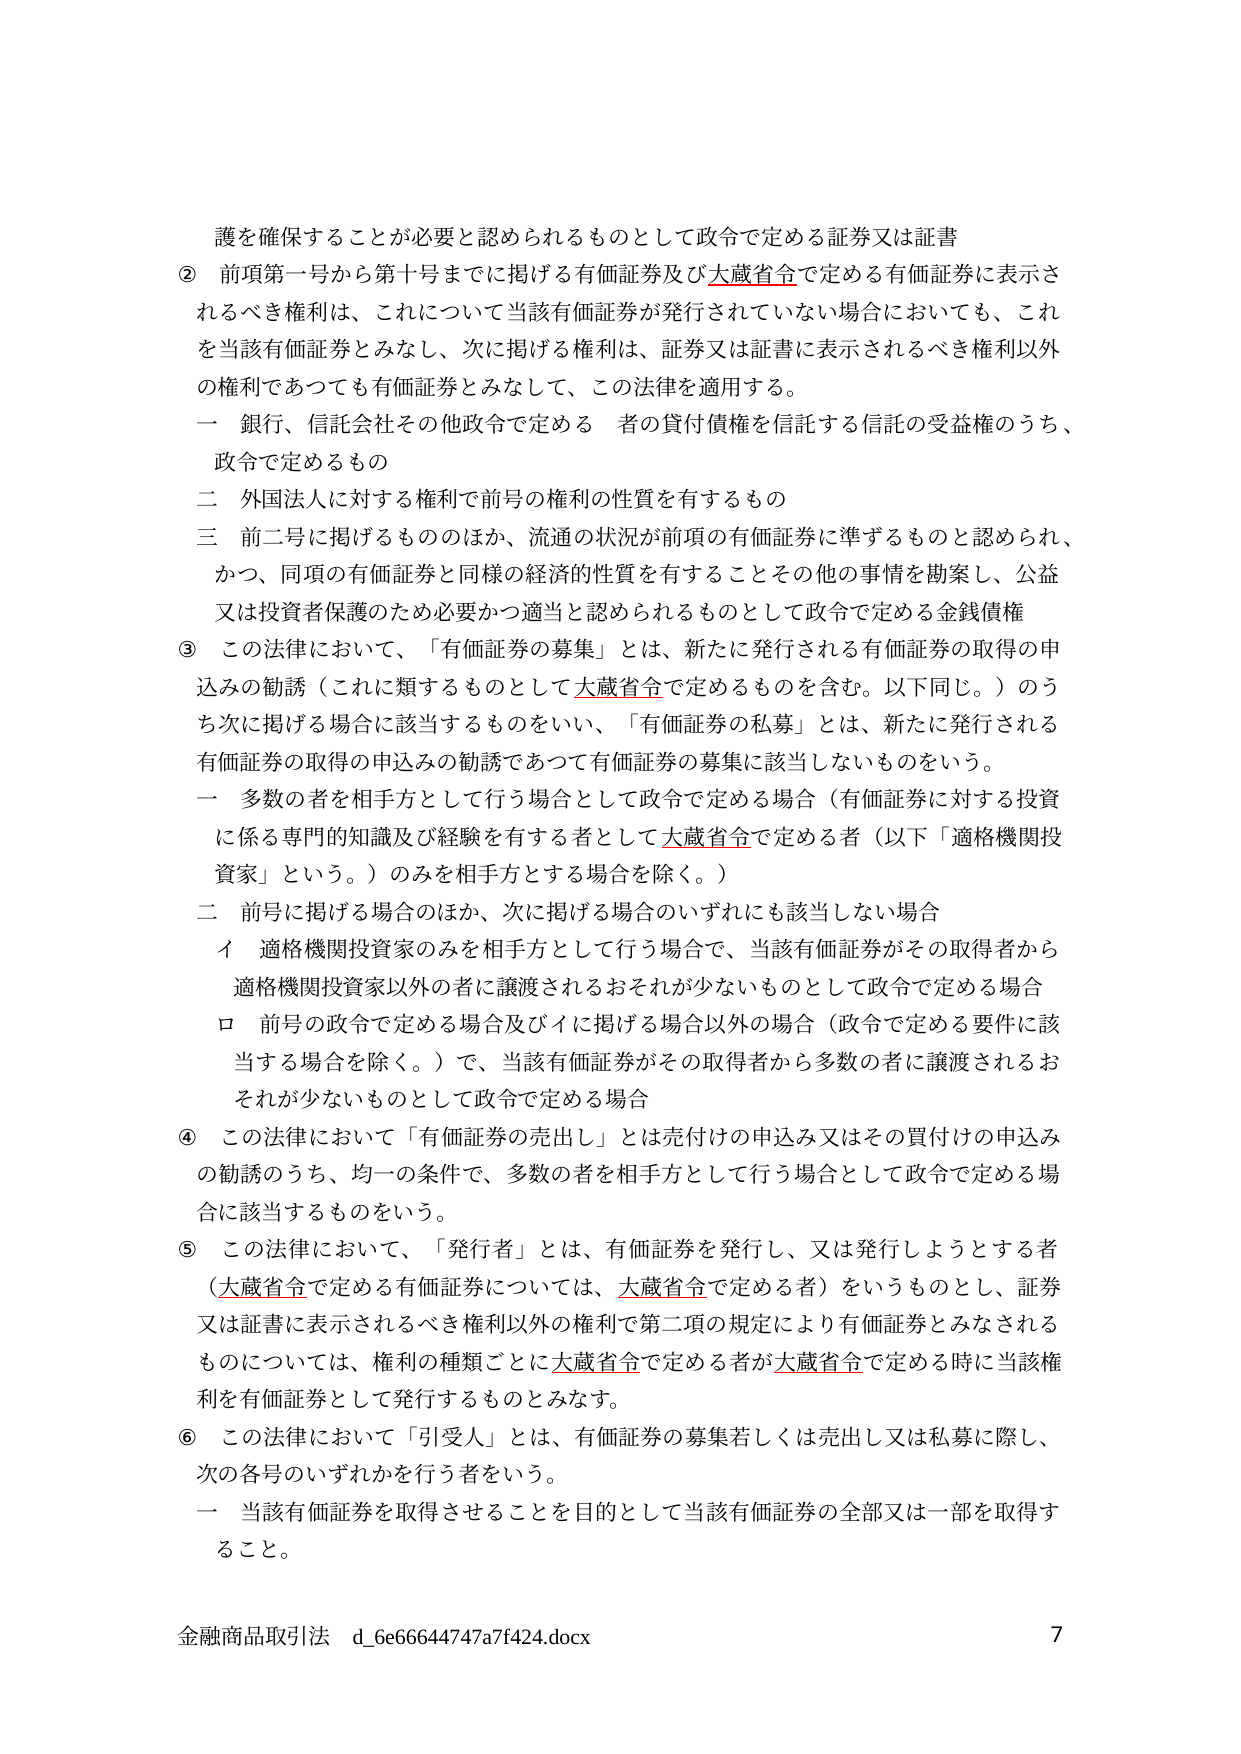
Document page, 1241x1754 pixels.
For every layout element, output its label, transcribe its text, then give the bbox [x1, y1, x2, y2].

text 一 多数の者を相手方として行う場合として政令で定める場合（有価証券に対する投資に係る専門的知識及び経験を有する者として大蔵省令で定める者（以下「適格機関投資家」という。）のみを相手方とする場合を除く。） [196, 779, 1063, 892]
text ⑥ この法律において「引受人」とは、有価証券の募集若しくは売出し又は私募に際し、次の各号のいずれかを行う者をいう。 [177, 1417, 1063, 1492]
text イ 適格機関投資家のみを相手方として行う場合で、当該有価証券がその取得者から適格機関投資家以外の者に譲渡されるおそれが少ないものとして政令で定める場合 [215, 929, 1063, 1004]
text ③ この法律において、「有価証券の募集」とは、新たに発行される有価証券の取得の申込みの勧誘（これに類するものとして大蔵省令で定めるものを含む。以下同じ。）のうち次に掲げる場合に該当するものをいい、「有価証券の私募」とは、新たに発行される有価証券の取得の申込みの勧誘であつて有価証券の募集に該当しないものをいう。 [177, 629, 1063, 779]
text 三 前二号に掲げるもののほか、流通の状況が前項の有価証券に準ずるものと認められ、かつ、同項の有価証券と同様の経済的性質を有することその他の事情を勘案し、公益又は投資者保護のため必要かつ適当と認められるものとして政令で定める金銭債権 [196, 517, 1063, 629]
text ④ この法律において「有価証券の売出し」とは売付けの申込み又はその買付けの申込みの勧誘のうち、均一の条件で、多数の者を相手方として行う場合として政令で定める場合に該当するものをいう。 [177, 1117, 1063, 1229]
text 一 当該有価証券を取得させることを目的として当該有価証券の全部又は一部を取得すること。 [196, 1492, 1063, 1567]
text 一 銀行、信託会社その他政令で定める 者の貸付債権を信託する信託の受益権のうち、政令で定めるもの [196, 404, 1063, 479]
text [196, 217, 1063, 254]
text ⑤ この法律において、「発行者」とは、有価証券を発行し、又は発行しようとする者（大蔵省令で定める有価証券については、大蔵省令で定める者）をいうものとし、証券又は証書に表示されるべき権利以外の権利で第二項の規定により有価証券とみなされるものについては、権利の種類ごとに大蔵省令で定める者が大蔵省令で定める時に当該権利を有価証券として発行するものとみなす。 [177, 1229, 1063, 1417]
text ② 前項第一号から第十号までに掲げる有価証券及び大蔵省令で定める有価証券に表示されるべき権利は、これについて当該有価証券が発行されていない場合においても、これを当該有価証券とみなし、次に掲げる権利は、証券又は証書に表示されるべき権利以外の権利であつても有価証券とみなして、この法律を適用する。 [177, 254, 1063, 404]
text 二 前号に掲げる場合のほか、次に掲げる場合のいずれにも該当しない場合 [196, 892, 1063, 929]
text ロ 前号の政令で定める場合及びイに掲げる場合以外の場合（政令で定める要件に該当する場合を除く。）で、当該有価証券がその取得者から多数の者に譲渡されるおそれが少ないものとして政令で定める場合 [215, 1004, 1063, 1117]
text 二 外国法人に対する権利で前号の権利の性質を有するもの [196, 479, 1063, 517]
